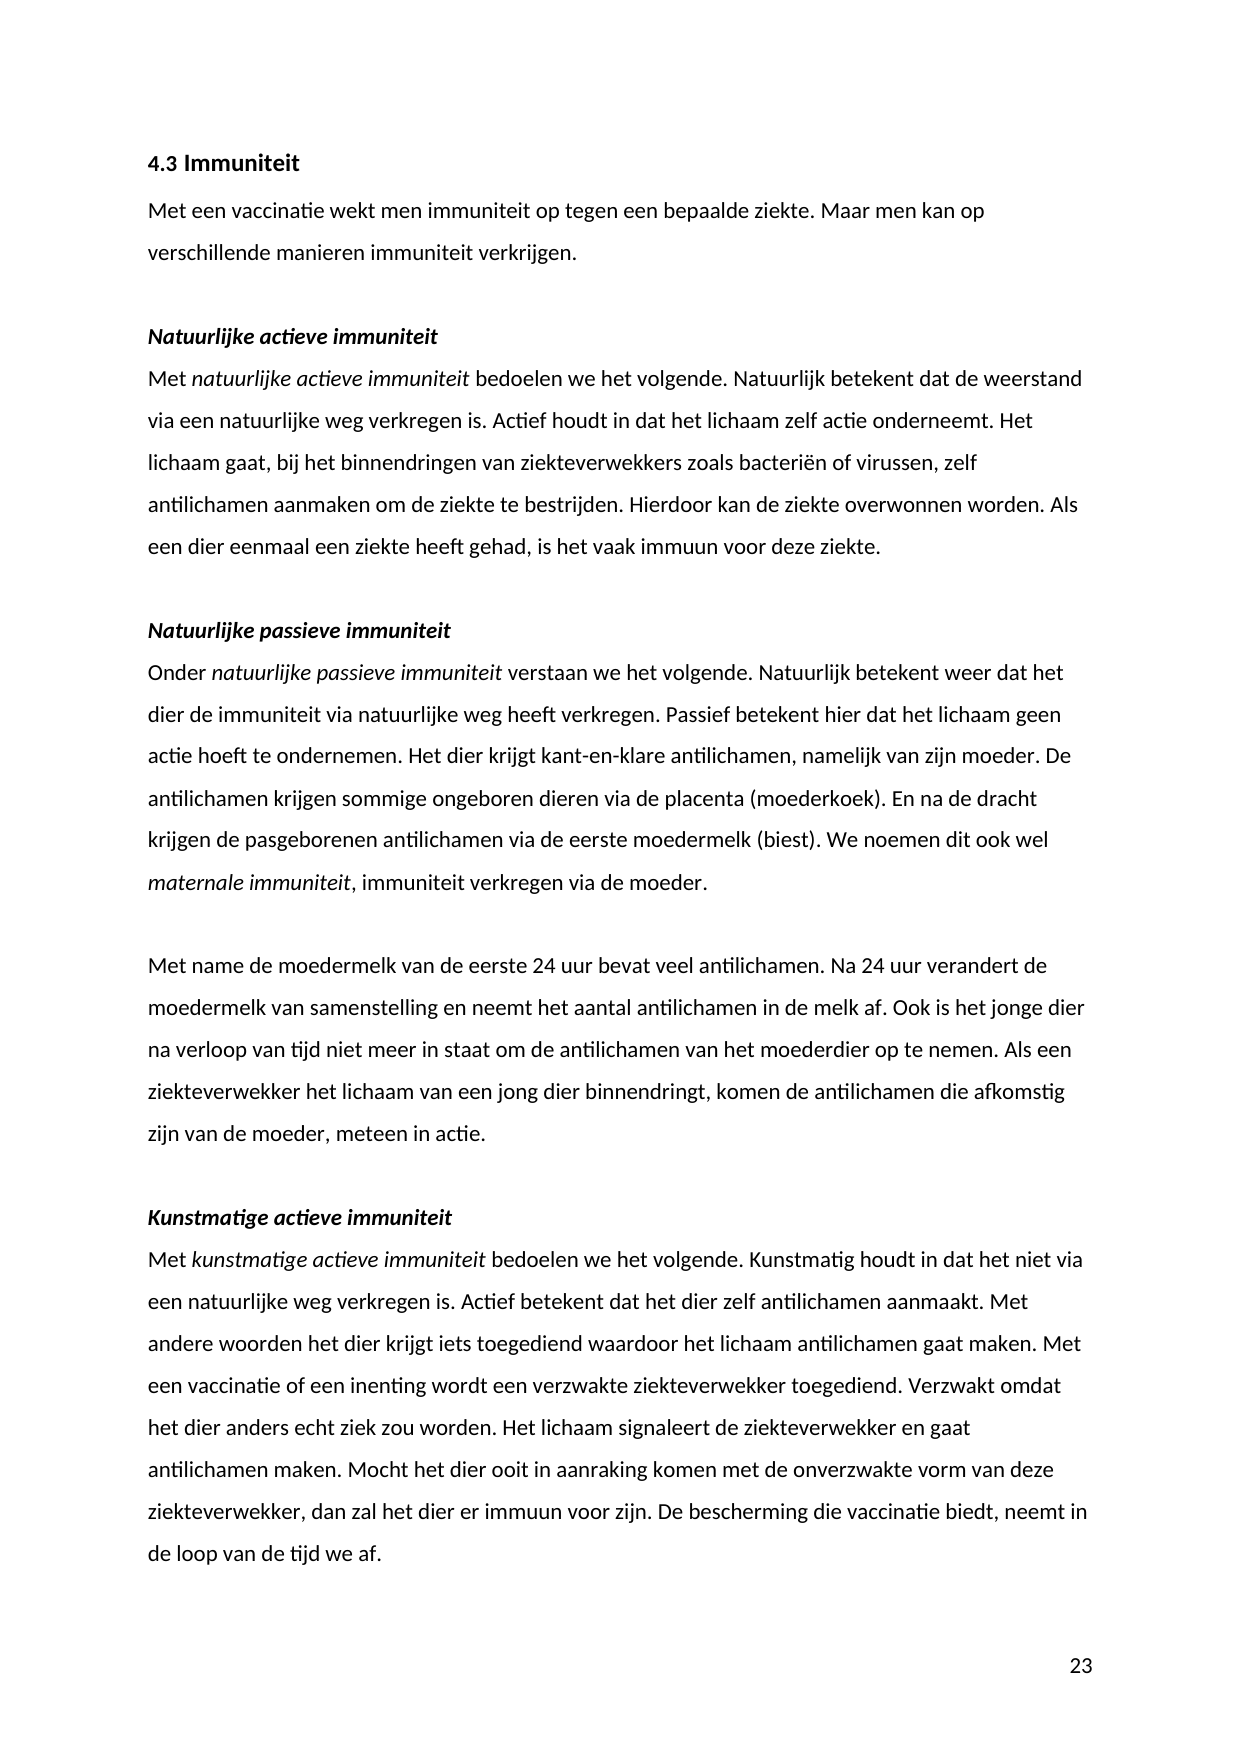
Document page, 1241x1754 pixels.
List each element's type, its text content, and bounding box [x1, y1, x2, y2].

text Kunstmatige actieve immuniteit [148, 1203, 1093, 1231]
text Met kunstmatige actieve immuniteit bedoelen we het volgende. Kunstmatig houdt in dat het niet via een natuurlijke weg verkregen is. Actief betekent dat het dier zelf antilichamen aanmaakt. Met andere woorden het dier krijgt iets toegediend waardoor het lichaam antilichamen gaat maken. Met een vaccinatie of een inenting wordt een verzwakte ziekteverwekker toegediend. Verzwakt omdat het dier anders echt ziek zou worden. Het lichaam signaleert de ziekteverwekker en gaat antilichamen maken. Mocht het dier ooit in aanraking komen met de onverzwakte vorm van deze ziekteverwekker, dan zal het dier er immuun voor zijn. De bescherming die vaccinatie biedt, neemt in de loop van de tijd we af. [148, 1245, 1093, 1567]
text Onder natuurlijke passieve immuniteit verstaan we het volgende. Natuurlijk betekent weer dat het dier de immuniteit via natuurlijke weg heeft verkregen. Passief betekent hier dat het lichaam geen actie hoeft te ondernemen. Het dier krijgt kant-en-klare antilichamen, namelijk van zijn moeder. De antilichamen krijgen sommige ongeboren dieren via de placenta (moederkoek). En na de dracht krijgen de pasgeborenen antilichamen via de eerste moedermelk (biest). We noemen dit ook wel maternale immuniteit, immuniteit verkregen via de moeder. [148, 658, 1093, 896]
text 4.3 Immuniteit [148, 148, 1093, 178]
text Met natuurlijke actieve immuniteit bedoelen we het volgende. Natuurlijk betekent dat de weerstand via een natuurlijke weg verkregen is. Actief houdt in dat het lichaam zelf actie onderneemt. Het lichaam gaat, bij het binnendringen van ziekteverwekkers zoals bacteriën of virussen, zelf antilichamen aanmaken om de ziekte te bestrijden. Hierdoor kan de ziekte overwonnen worden. Als een dier eenmaal een ziekte heeft gehad, is het vaak immuun voor deze ziekte. [148, 364, 1093, 560]
text Natuurlijke actieve immuniteit [148, 322, 1093, 350]
text Met name de moedermelk van de eerste 24 uur bevat veel antilichamen. Na 24 uur verandert de moedermelk van samenstelling en neemt het aantal antilichamen in de melk af. Ook is het jonge dier na verloop van tijd niet meer in staat om de antilichamen van het moederdier op te nemen. Als een ziekteverwekker het lichaam van een jong dier binnendringt, komen de antilichamen die afkomstig zijn van de moeder, meteen in actie. [148, 952, 1093, 1147]
text Natuurlijke passieve immuniteit [148, 616, 1093, 644]
text Met een vaccinatie wekt men immuniteit op tegen een bepaalde ziekte. Maar men kan op verschillende manieren immuniteit verkrijgen. [148, 196, 1093, 266]
